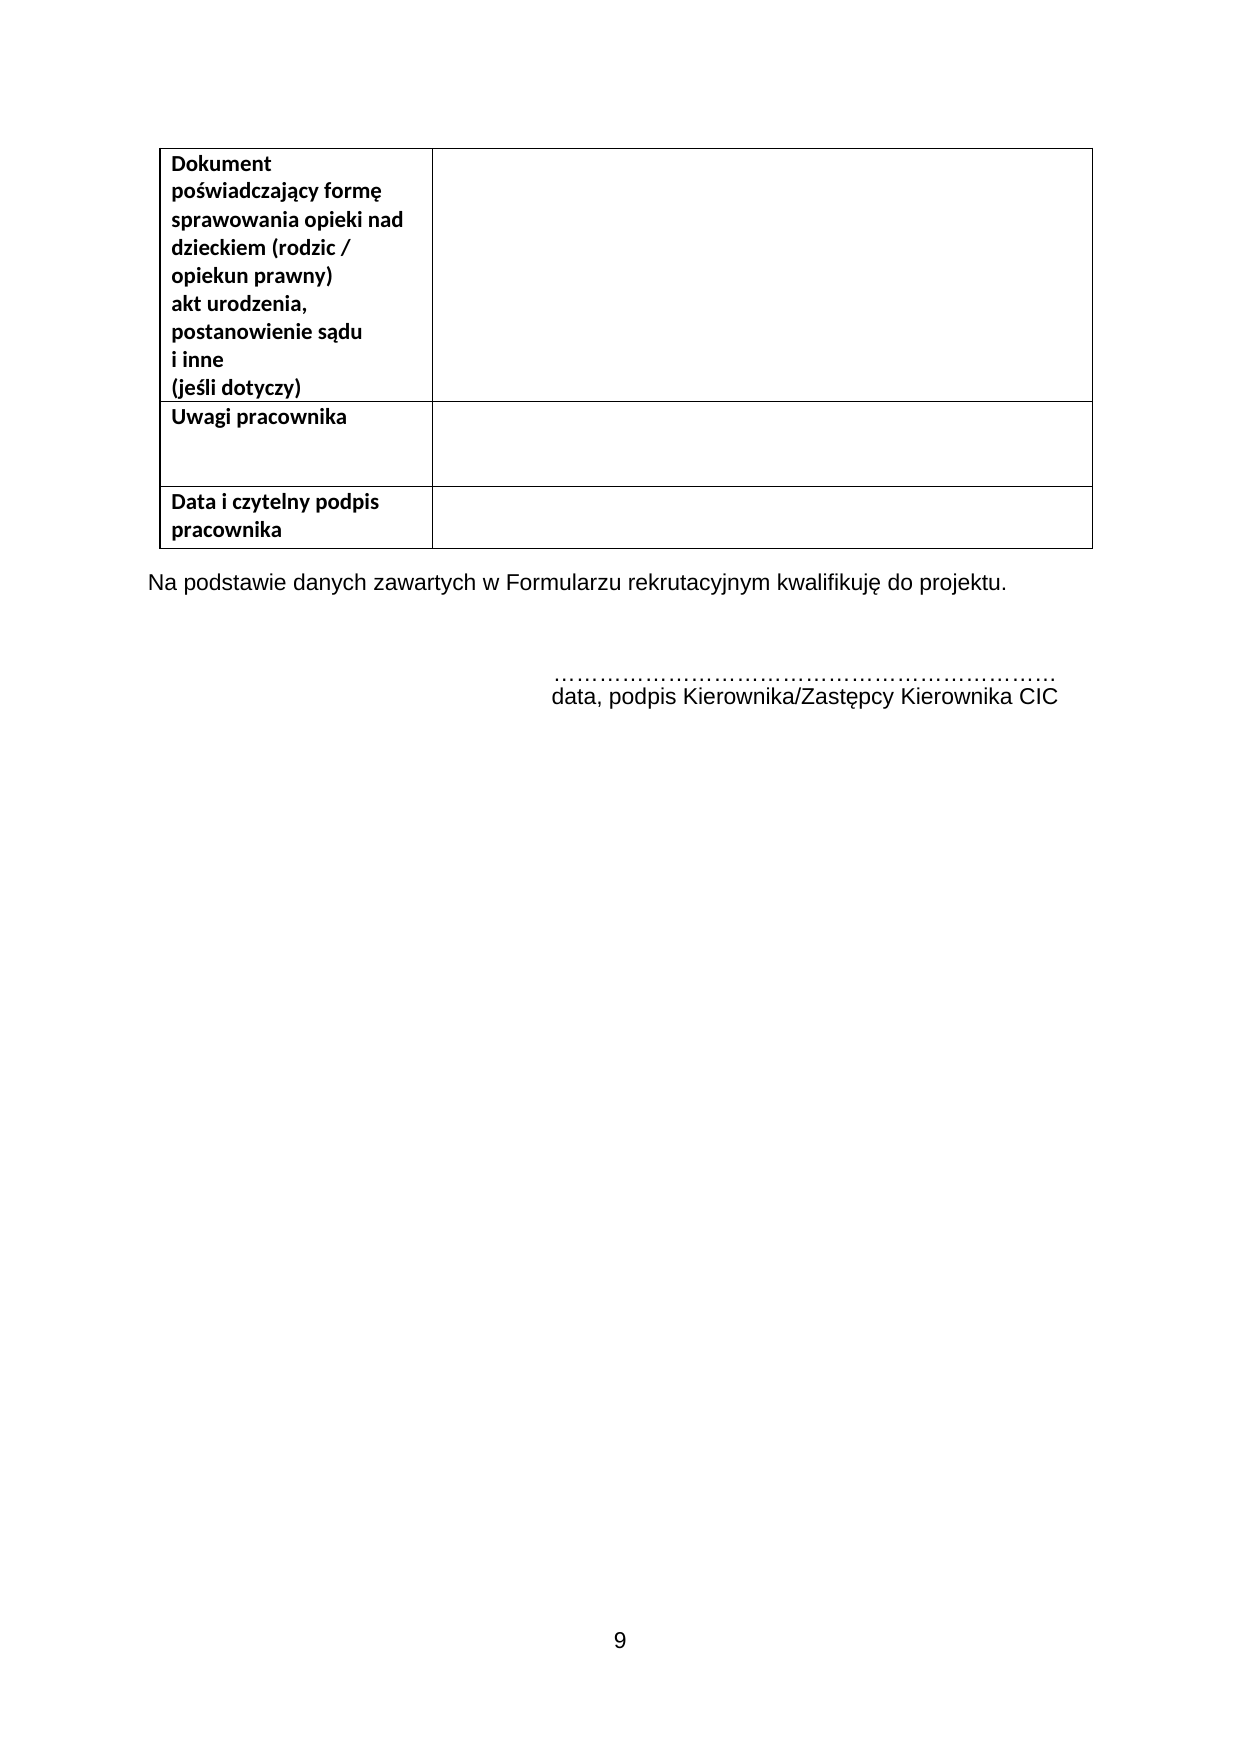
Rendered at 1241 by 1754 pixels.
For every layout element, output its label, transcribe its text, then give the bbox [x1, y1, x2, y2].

text ………………………………………………………… [517, 663, 1093, 686]
text Na podstawie danych zawartych w Formularzu rekrutacyjnym kwalifikuję do projektu. [148, 572, 1093, 595]
text data, podpis Kierownika/Zastępcy Kierownika CIC [517, 686, 1093, 709]
table_cell Uwagi pracownika [161, 402, 432, 486]
table_cell [433, 149, 1092, 401]
table_cell Dokument poświadczający formę sprawowania opieki nad dzieckiem (rodzic / opiekun prawny) akt urodzenia, postanowienie sądu i inne (jeśli dotyczy) [161, 149, 432, 401]
table_cell Data i czytelny podpis pracownika [161, 487, 432, 548]
table_cell [433, 402, 1092, 486]
table_cell [433, 487, 1092, 548]
